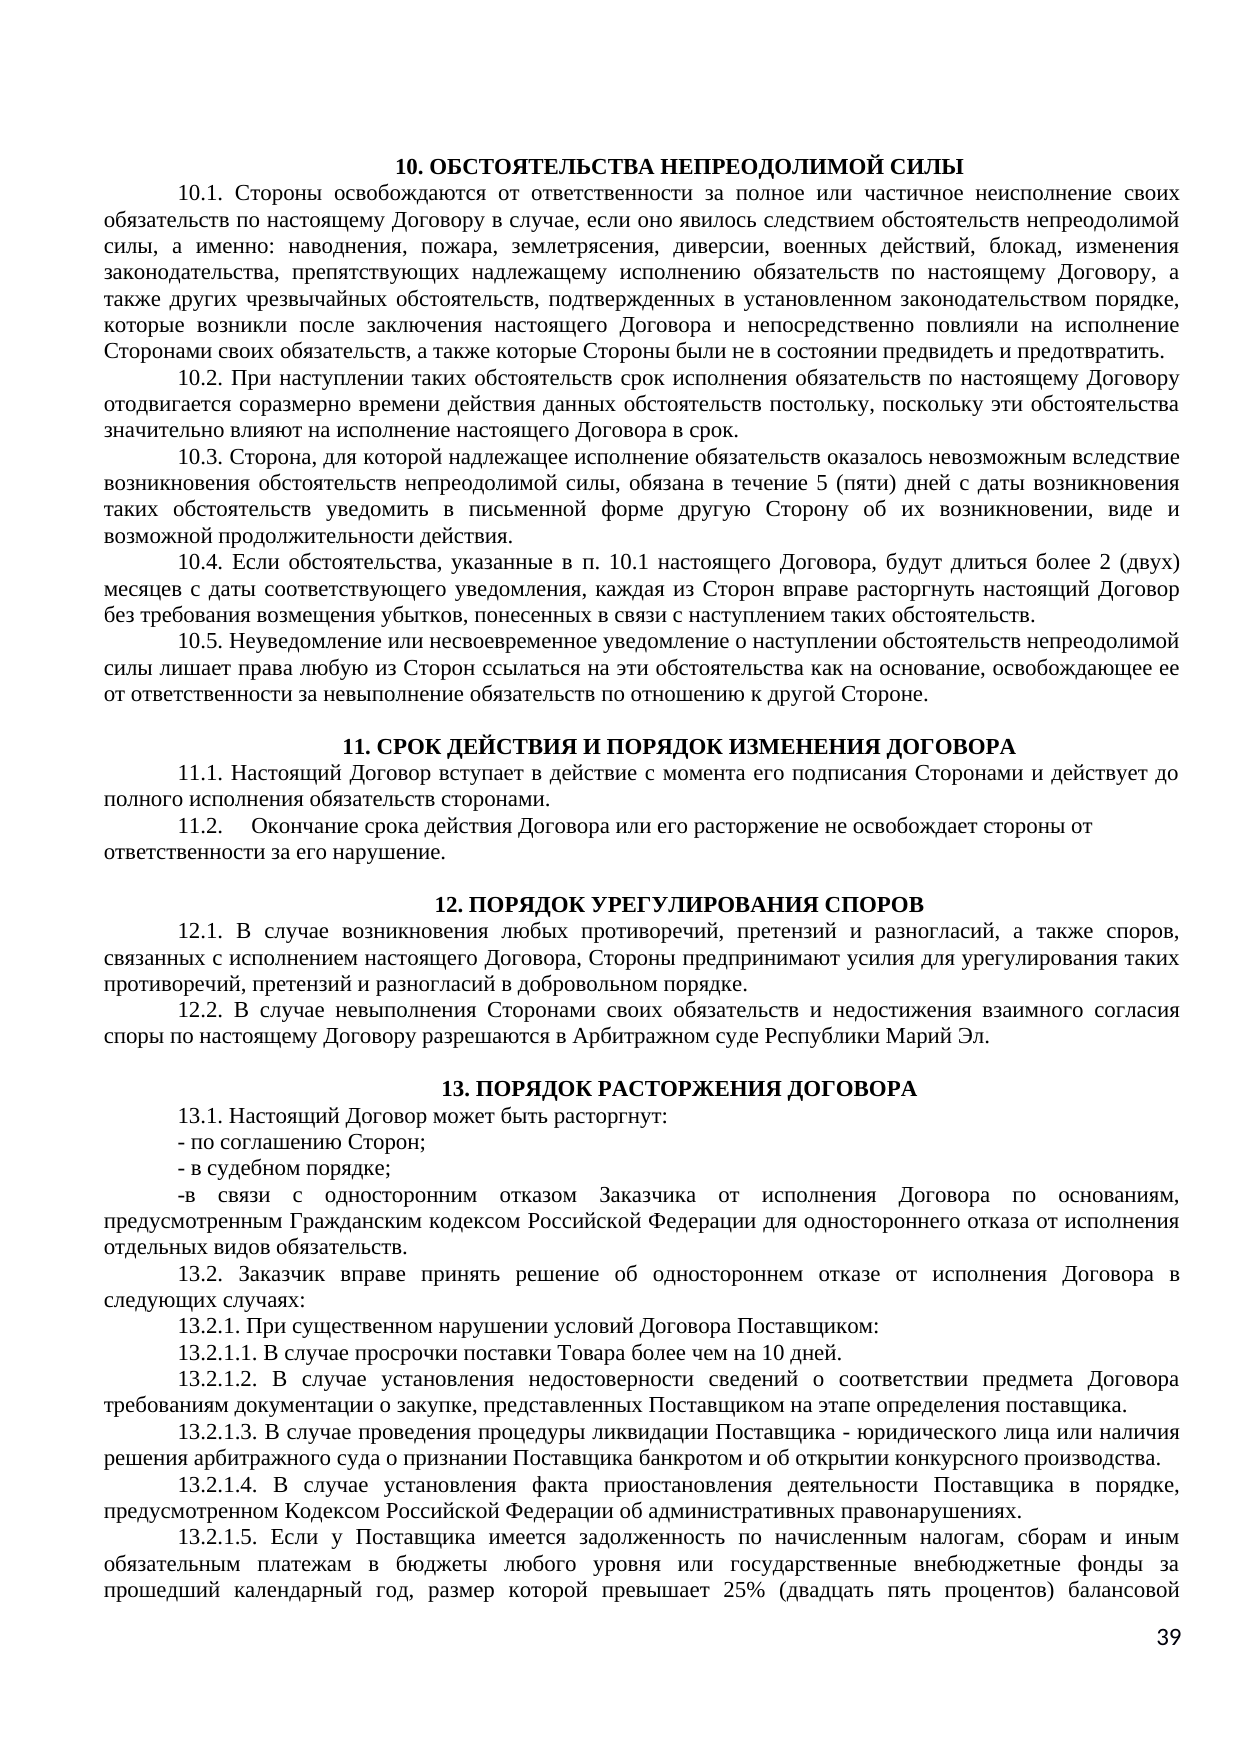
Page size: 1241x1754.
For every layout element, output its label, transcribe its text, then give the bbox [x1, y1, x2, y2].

text 11. СРОК ДЕЙСТВИЯ И ПОРЯДОК ИЗМЕНЕНИЯ ДОГОВОРА [103, 733, 1181, 759]
text 13.1. Настоящий Договор может быть расторгнут: [103, 1102, 1181, 1128]
text 13.2.1.4. В случае установления факта приостановления деятельности Поставщика в порядке, предусмотренном Кодексом Российской Федерации об административных правонарушениях. [103, 1471, 1181, 1523]
text 12. ПОРЯДОК УРЕГУЛИРОВАНИЯ СПОРОВ [103, 891, 1181, 917]
text 11.1. Настоящий Договор вступает в действие с момента его подписания Сторонами и действует до полного исполнения обязательств сторонами. [103, 759, 1181, 812]
text 10.2. При наступлении таких обстоятельств срок исполнения обязательств по настоящему Договору отодвигается соразмерно времени действия данных обстоятельств постольку, поскольку эти обстоятельства значительно влияют на исполнение настоящего Договора в срок. [103, 364, 1181, 443]
text 13.2.1.3. В случае проведения процедуры ликвидации Поставщика - юридического лица или наличия решения арбитражного суда о признании Поставщика банкротом и об открытии конкурсного производства. [103, 1418, 1181, 1471]
text 10.3. Сторона, для которой надлежащее исполнение обязательств оказалось невозможным вследствие возникновения обстоятельств непреодолимой силы, обязана в течение 5 (пяти) дней с даты возникновения таких обстоятельств уведомить в письменной форме другую Сторону об их возникновении, виде и возможной продолжительности действия. [103, 443, 1181, 548]
text - по соглашению Сторон; [103, 1128, 1181, 1154]
text 10.5. Неуведомление или несвоевременное уведомление о наступлении обстоятельств непреодолимой силы лишает права любую из Сторон ссылаться на эти обстоятельства как на основание, освобождающее ее от ответственности за невыполнение обязательств по отношению к другой Стороне. [103, 627, 1181, 706]
text 13.2. Заказчик вправе принять решение об одностороннем отказе от исполнения Договора в следующих случаях: [103, 1260, 1181, 1312]
text 10.4. Если обстоятельства, указанные в п. 10.1 настоящего Договора, будут длиться более 2 (двух) месяцев с даты соответствующего уведомления, каждая из Сторон вправе расторгнуть настоящий Договор без требования возмещения убытков, понесенных в связи с наступлением таких обстоятельств. [103, 548, 1181, 627]
text 10. ОБСТОЯТЕЛЬСТВА НЕПРЕОДОЛИМОЙ СИЛЫ [103, 153, 1181, 179]
text 13. ПОРЯДОК РАСТОРЖЕНИЯ ДОГОВОРА [103, 1075, 1181, 1102]
text -в связи с односторонним отказом Заказчика от исполнения Договора по основаниям, предусмотренным Гражданским кодексом Российской Федерации для одностороннего отказа от исполнения отдельных видов обязательств. [103, 1181, 1181, 1260]
text 13.2.1.1. В случае просрочки поставки Товара более чем на 10 дней. [103, 1339, 1181, 1365]
text 12.2. В случае невыполнения Сторонами своих обязательств и недостижения взаимного согласия споры по настоящему Договору разрешаются в Арбитражном суде Республики Марий Эл. [103, 996, 1181, 1049]
list Окончание срока действия Договора или его расторжение не освобождает стороны от ответственности за его нарушение. [103, 812, 1181, 864]
text 13.2.1. При существенном нарушении условий Договора Поставщиком: [103, 1312, 1181, 1339]
text 13.2.1.2. В случае установления недостоверности сведений о соответствии предмета Договора требованиям документации о закупке, представленных Поставщиком на этапе определения поставщика. [103, 1365, 1181, 1418]
text - в судебном порядке; [103, 1154, 1181, 1181]
text 10.1. Стороны освобождаются от ответственности за полное или частичное неисполнение своих обязательств по настоящему Договору в случае, если оно явилось следствием обстоятельств непреодолимой силы, а именно: наводнения, пожара, землетрясения, диверсии, военных действий, блокад, изменения законодательства, препятствующих надлежащему исполнению обязательств по настоящему Договору, а также других чрезвычайных обстоятельств, подтвержденных в установленном законодательством порядке, которые возникли после заключения настоящего Договора и непосредственно повлияли на исполнение Сторонами своих обязательств, а также которые Стороны были не в состоянии предвидеть и предотвратить. [103, 179, 1181, 364]
text 12.1. В случае возникновения любых противоречий, претензий и разногласий, а также споров, связанных с исполнением настоящего Договора, Стороны предпринимают усилия для урегулирования таких противоречий, претензий и разногласий в добровольном порядке. [103, 917, 1181, 996]
